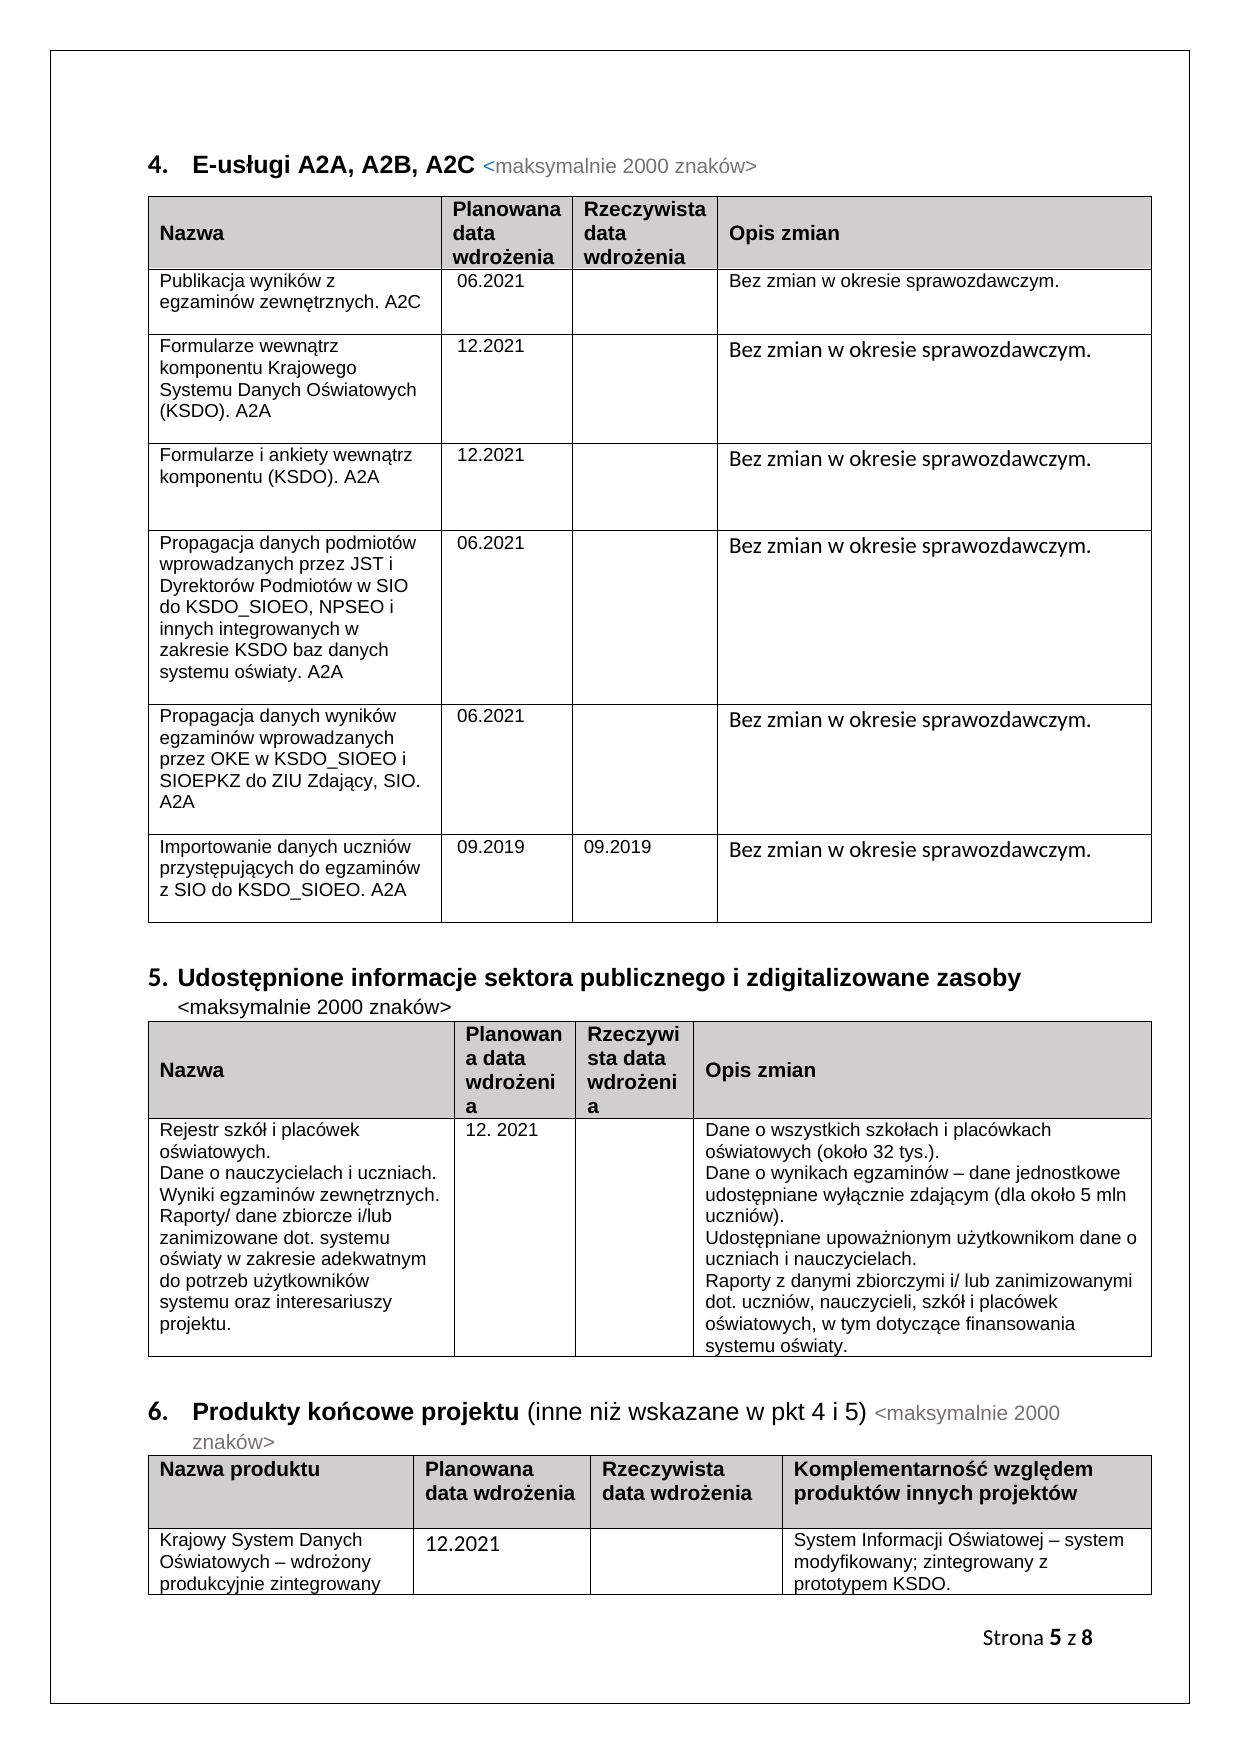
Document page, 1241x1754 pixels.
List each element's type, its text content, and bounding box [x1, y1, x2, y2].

table_cell Importowanie danych uczniów przystępujących do egzaminów z SIO do KSDO_SIOEO. A2A [149, 835, 441, 922]
table_header Nazwa [149, 1022, 454, 1118]
table_header Rzeczywista data wdrożenia [573, 197, 717, 268]
table_cell Bez zmian w okresie sprawozdawczym. [718, 444, 1151, 530]
table_cell 12. 2021 [455, 1119, 575, 1356]
table_cell 06.2021 [442, 705, 572, 834]
table_cell Propagacja danych podmiotów wprowadzanych przez JST i Dyrektorów Podmiotów w SIO do KSDO_SIOEO, NPSEO i innych integrowanych w zakresie KSDO baz danych systemu oświaty. A2A [149, 531, 441, 704]
table_cell 06.2021 [442, 270, 572, 334]
table_cell [576, 1119, 693, 1356]
table_header Rzeczywista data wdrożenia [591, 1456, 782, 1528]
table_header Opis zmian [718, 197, 1151, 268]
table_cell Bez zmian w okresie sprawozdawczym. [718, 835, 1151, 922]
table_header Opis zmian [694, 1022, 1151, 1118]
subtitle Produkty końcowe projektu (inne niż wskazane w pkt 4 i 5) <maksymalnie 2000 znaków> [148, 1394, 1093, 1453]
table_cell [591, 1529, 782, 1594]
table_cell 09.2019 [573, 835, 717, 922]
table_cell Bez zmian w okresie sprawozdawczym. [718, 705, 1151, 834]
table_cell Bez zmian w okresie sprawozdawczym. [718, 270, 1151, 334]
table_cell 12.2021 [442, 335, 572, 443]
table_cell [573, 444, 717, 530]
table_cell Rejestr szkół i placówek oświatowych. Dane o nauczycielach i uczniach. Wyniki egzaminów zewnętrznych. Raporty/ dane zbiorcze i/lub zanimizowane dot. systemu oświaty w zakresie adekwatnym do potrzeb użytkowników systemu oraz interesariuszy projektu. [149, 1119, 454, 1356]
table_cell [783, 1529, 1151, 1594]
table_cell [573, 705, 717, 834]
table_cell Dane o wszystkich szkołach i placówkach oświatowych (około 32 tys.). Dane o wynikach egzaminów – dane jednostkowe udostępniane wyłącznie zdającym (dla około 5 mln uczniów). Udostępniane upoważnionym użytkownikom dane o uczniach i nauczycielach. Raporty z danymi zbiorczymi i/ lub zanimizowanymi dot. uczniów, nauczycieli, szkół i placówek oświatowych, w tym dotyczące finansowania systemu oświaty. [694, 1119, 1151, 1356]
table_header Nazwa produktu [149, 1456, 413, 1528]
table_cell [573, 270, 717, 334]
table_cell Propagacja danych wyników egzaminów wprowadzanych przez OKE w KSDO_SIOEO i SIOEPKZ do ZIU Zdający, SIO. A2A [149, 705, 441, 834]
table_cell 06.2021 [442, 531, 572, 704]
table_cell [149, 1529, 413, 1594]
table_cell Formularze i ankiety wewnątrz komponentu (KSDO). A2A [149, 444, 441, 530]
table_header Komplementarność względem produktów innych projektów [783, 1456, 1151, 1528]
table_cell 12.2021 [442, 444, 572, 530]
subtitle Udostępnione informacje sektora publicznego i zdigitalizowane zasoby <maksymalnie 2000 znaków> [148, 960, 1093, 1019]
subtitle E-usługi A2A, A2B, A2C <maksymalnie 2000 znaków> [148, 147, 1093, 181]
table_header Planowana data wdrożenia [414, 1456, 590, 1528]
table_header Rzeczywista data wdrożenia [576, 1022, 693, 1118]
table_cell Bez zmian w okresie sprawozdawczym. [718, 531, 1151, 704]
table_cell Bez zmian w okresie sprawozdawczym. [718, 335, 1151, 443]
table_cell 09.2019 [442, 835, 572, 922]
table_header Planowana data wdrożenia [455, 1022, 575, 1118]
table_header Planowana data wdrożenia [442, 197, 572, 268]
table_cell 12.2021 [414, 1529, 590, 1594]
table_cell Formularze wewnątrz komponentu Krajowego Systemu Danych Oświatowych (KSDO). A2A [149, 335, 441, 443]
table_cell [573, 335, 717, 443]
table_cell Publikacja wyników z egzaminów zewnętrznych. A2C [149, 270, 441, 334]
table_header Nazwa [149, 197, 441, 268]
table_cell [573, 531, 717, 704]
